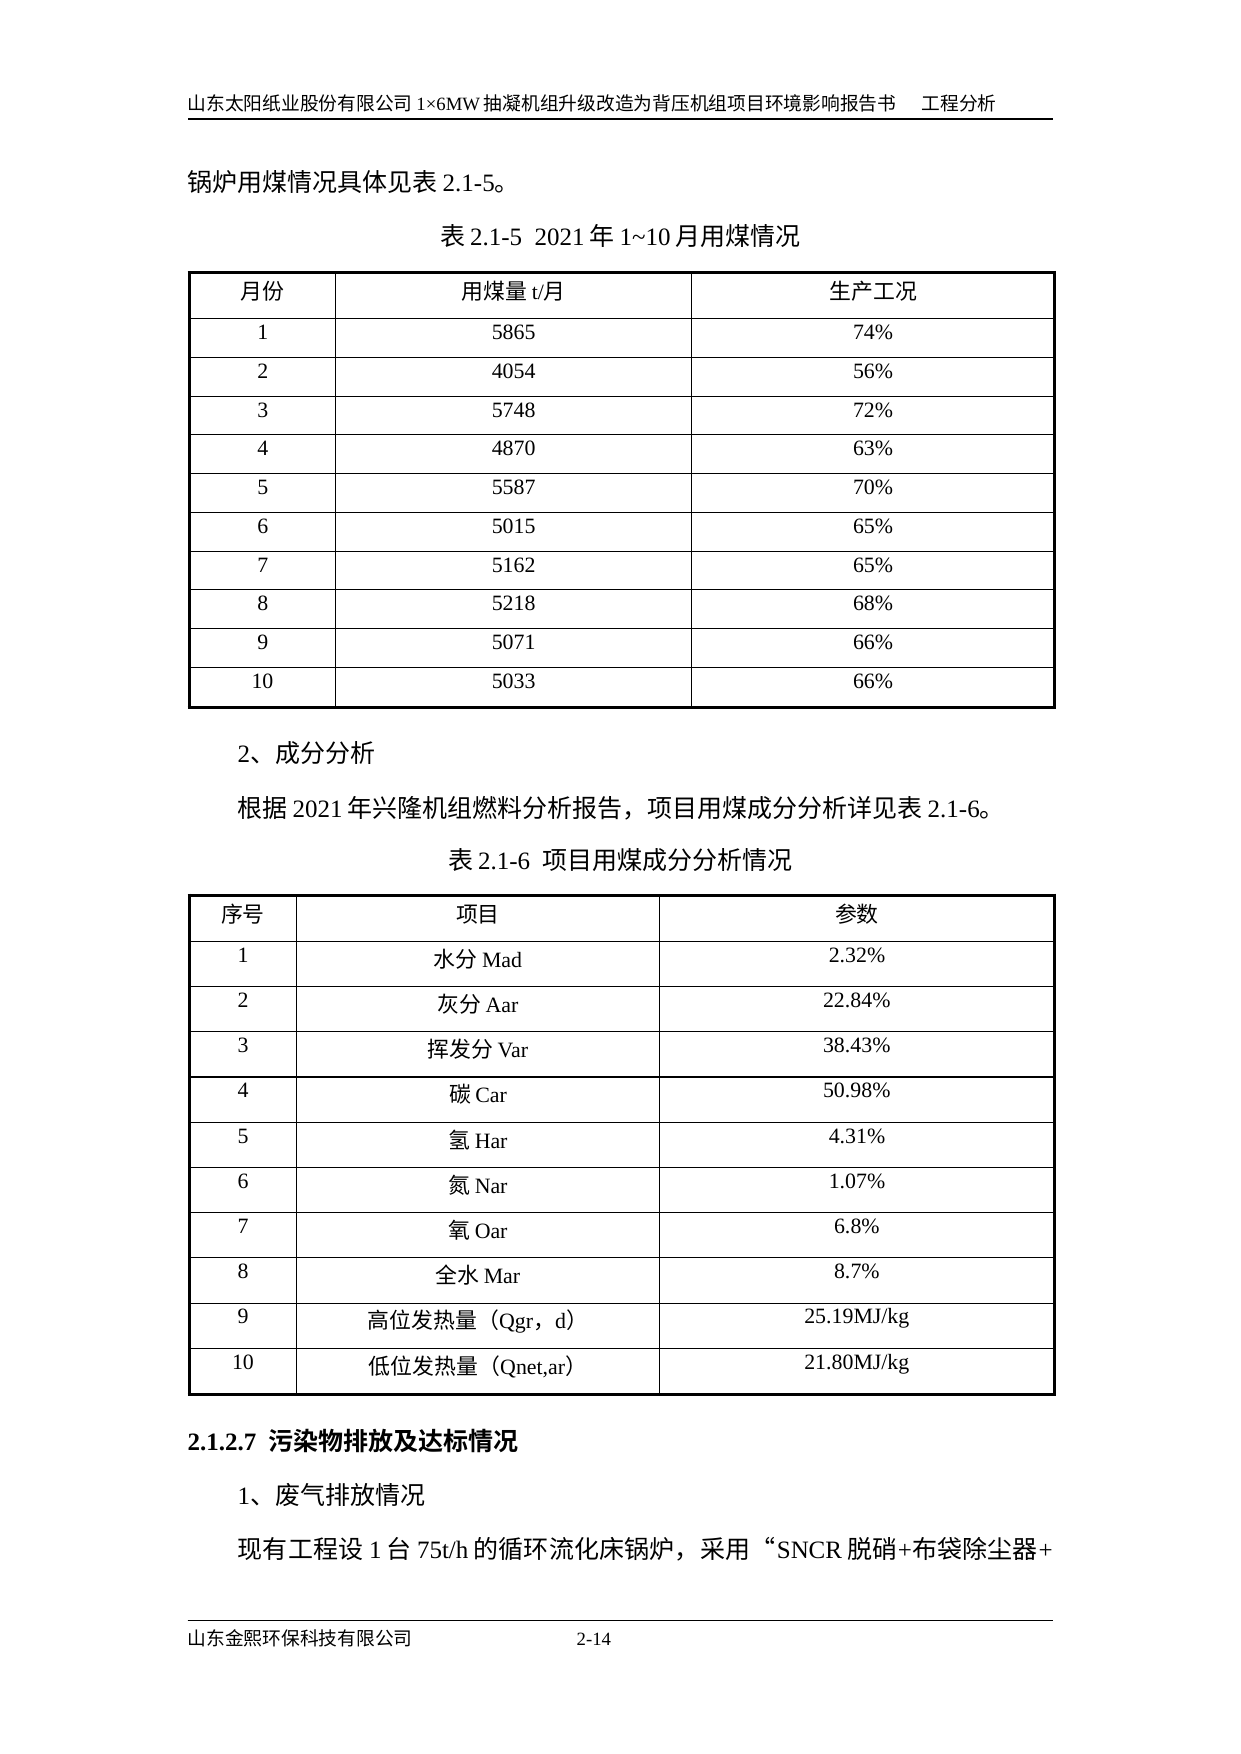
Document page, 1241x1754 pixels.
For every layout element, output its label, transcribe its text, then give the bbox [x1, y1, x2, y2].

table_cell 5218 [336, 590, 691, 628]
table_cell 氮Nar [297, 1168, 659, 1212]
table_cell 22.84% [660, 987, 1053, 1031]
table_cell 6.8% [660, 1213, 1053, 1257]
table_cell 9 [191, 629, 335, 667]
text 根据2021年兴隆机组燃料分析报告，项目用煤成分分析详见表2.1-6。 [187, 788, 1053, 824]
table_cell 4054 [336, 358, 691, 396]
table_header 参数 [660, 897, 1053, 941]
table_cell 2.32% [660, 942, 1053, 986]
table_header 用煤量t/月 [336, 274, 691, 318]
table_cell 灰分Aar [297, 987, 659, 1031]
table_cell 7 [191, 1213, 296, 1257]
table_cell 66% [692, 668, 1053, 706]
table_cell 6 [191, 1168, 296, 1212]
table_cell 6 [191, 513, 335, 551]
table_cell 65% [692, 513, 1053, 551]
table_cell 5162 [336, 552, 691, 589]
table_cell 低位发热量（Qnet,ar） [297, 1349, 659, 1393]
table_cell 1.07% [660, 1168, 1053, 1212]
table_cell 5587 [336, 474, 691, 512]
table_cell 5865 [336, 319, 691, 357]
table_cell 72% [692, 397, 1053, 434]
table_cell 74% [692, 319, 1053, 357]
table_cell 65% [692, 552, 1053, 589]
table_cell 7 [191, 552, 335, 589]
table_cell 碳Car [297, 1078, 659, 1122]
table_cell 10 [191, 668, 335, 706]
table_cell 4.31% [660, 1123, 1053, 1167]
table_header 月份 [191, 274, 335, 318]
table_cell 4870 [336, 435, 691, 473]
text 表2.1-5 2021年1~10月用煤情况 [187, 216, 1053, 253]
table_cell 5033 [336, 668, 691, 706]
table_header 项目 [297, 897, 659, 941]
text 表2.1-6 项目用煤成分分析情况 [187, 842, 1053, 876]
table_cell 全水Mar [297, 1258, 659, 1302]
text 2.1.2.7 污染物排放及达标情况 [187, 1421, 1053, 1457]
table_cell 2 [191, 987, 296, 1031]
table_cell 5 [191, 474, 335, 512]
table_cell 2 [191, 358, 335, 396]
table_cell 3 [191, 397, 335, 434]
table_cell 氧Oar [297, 1213, 659, 1257]
table_cell 21.80MJ/kg [660, 1349, 1053, 1393]
table_cell 38.43% [660, 1032, 1053, 1076]
table_cell 8 [191, 590, 335, 628]
table_cell 3 [191, 1032, 296, 1076]
table_cell 68% [692, 590, 1053, 628]
text 1、废气排放情况 [187, 1475, 1053, 1512]
table_cell 4 [191, 1078, 296, 1122]
table_cell 氢Har [297, 1123, 659, 1167]
table_cell 1 [191, 942, 296, 986]
table_cell 5 [191, 1123, 296, 1167]
table_cell 70% [692, 474, 1053, 512]
table_cell 63% [692, 435, 1053, 473]
text 2、成分分析 [187, 734, 1053, 770]
table_cell 高位发热量（Qgr，d） [297, 1304, 659, 1348]
table_cell 水分Mad [297, 942, 659, 986]
table_cell 56% [692, 358, 1053, 396]
table_cell 9 [191, 1304, 296, 1348]
table_cell 25.19MJ/kg [660, 1304, 1053, 1348]
table_cell 挥发分Var [297, 1032, 659, 1076]
table_header 生产工况 [692, 274, 1053, 318]
table_cell 4 [191, 435, 335, 473]
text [187, 1530, 1053, 1566]
table_cell 66% [692, 629, 1053, 667]
table_cell 5748 [336, 397, 691, 434]
table_cell 10 [191, 1349, 296, 1393]
table_header 序号 [191, 897, 296, 941]
table_cell 50.98% [660, 1078, 1053, 1122]
table_cell 8 [191, 1258, 296, 1302]
table_cell 8.7% [660, 1258, 1053, 1302]
table_cell 5071 [336, 629, 691, 667]
table_cell 1 [191, 319, 335, 357]
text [187, 162, 1053, 198]
table_cell 5015 [336, 513, 691, 551]
